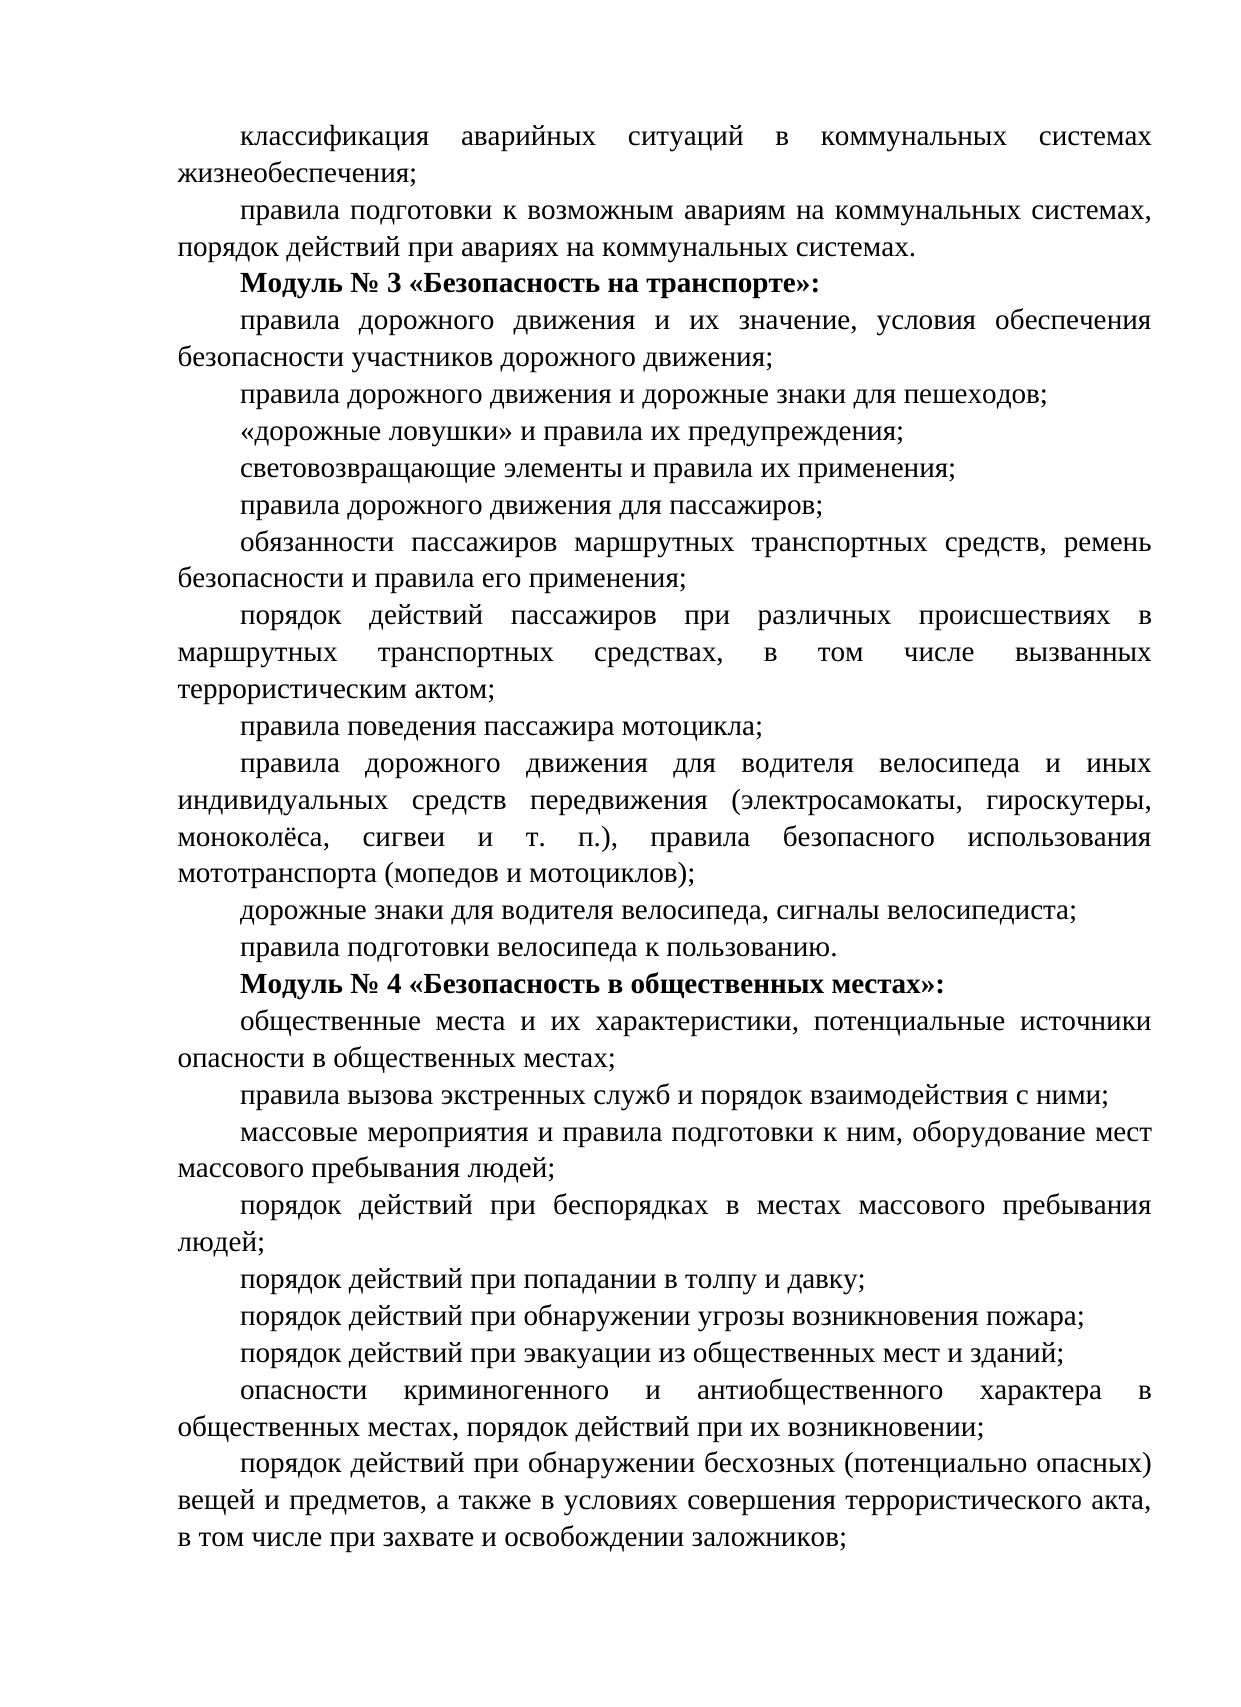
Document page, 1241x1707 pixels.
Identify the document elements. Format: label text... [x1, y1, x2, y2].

text правила дорожного движения для пассажиров; [177, 487, 1152, 520]
text порядок действий при обнаружении бесхозных (потенциально опасных) вещей и предметов, а также в условиях совершения террористического акта, в том числе при захвате и освобождении заложников; [177, 1446, 1152, 1553]
text световозвращающие элементы и правила их применения; [177, 450, 1152, 483]
text правила подготовки велосипеда к пользованию. [177, 929, 1152, 963]
text классификация аварийных ситуаций в коммунальных системах жизнеобеспечения; [177, 118, 1152, 188]
text «дорожные ловушки» и правила их предупреждения; [177, 413, 1152, 447]
text порядок действий при эвакуации из общественных мест и зданий; [177, 1335, 1152, 1368]
text опасности криминогенного и антиобщественного характера в общественных местах, порядок действий при их возникновении; [177, 1372, 1152, 1442]
text обязанности пассажиров маршрутных транспортных средств, ремень безопасности и правила его применения; [177, 524, 1152, 594]
text правила вызова экстренных служб и порядок взаимодействия с ними; [177, 1077, 1152, 1110]
text правила дорожного движения и дорожные знаки для пешеходов; [177, 376, 1152, 410]
text общественные места и их характеристики, потенциальные источники опасности в общественных местах; [177, 1003, 1152, 1073]
text массовые мероприятия и правила подготовки к ним, оборудование мест массового пребывания людей; [177, 1114, 1152, 1184]
text порядок действий при обнаружении угрозы возникновения пожара; [177, 1298, 1152, 1332]
text правила поведения пассажира мотоцикла; [177, 708, 1152, 742]
text порядок действий при попадании в толпу и давку; [177, 1261, 1152, 1295]
text порядок действий пассажиров при различных происшествиях в маршрутных транспортных средствах, в том числе вызванных террористическим актом; [177, 597, 1152, 705]
text Модуль № 4 «Безопасность в общественных местах»: [177, 966, 1152, 1000]
text правила подготовки к возможным авариям на коммунальных системах, порядок действий при авариях на коммунальных системах. [177, 192, 1152, 262]
text порядок действий при беспорядках в местах массового пребывания людей; [177, 1187, 1152, 1258]
text правила дорожного движения для водителя велосипеда и иных индивидуальных средств передвижения (электросамокаты, гироскутеры, моноколёса, сигвеи и т. п.), правила безопасного использования мототранспорта (мопедов и мотоциклов); [177, 745, 1152, 889]
text Модуль № 3 «Безопасность на транспорте»: [177, 266, 1152, 299]
text дорожные знаки для водителя велосипеда, сигналы велосипедиста; [177, 892, 1152, 926]
text правила дорожного движения и их значение, условия обеспечения безопасности участников дорожного движения; [177, 302, 1152, 373]
